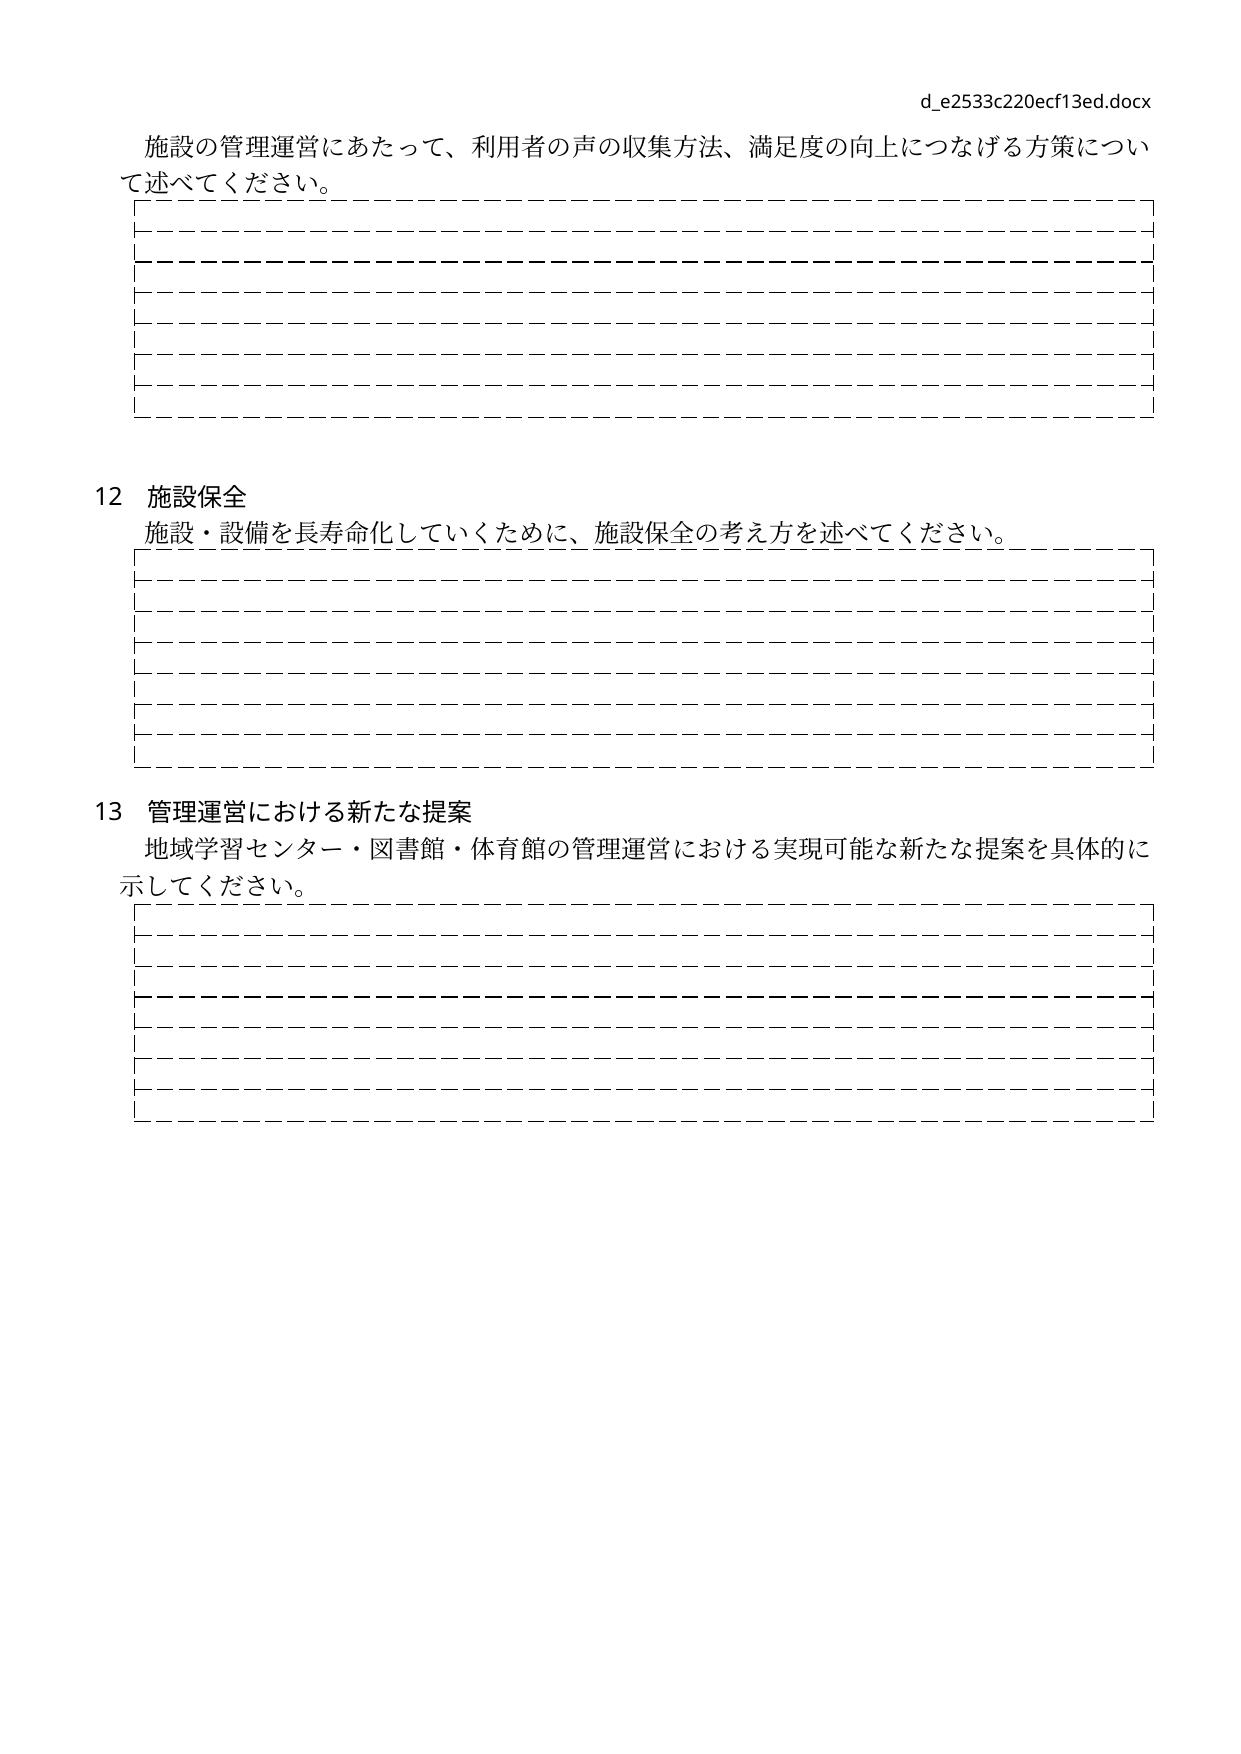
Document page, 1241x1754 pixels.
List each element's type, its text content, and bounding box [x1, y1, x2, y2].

table_header [134, 200, 1153, 231]
table_cell [134, 611, 1153, 642]
text 13 管理運営における新たな提案 [94, 793, 1151, 829]
table_cell [134, 1058, 1153, 1089]
table_cell [134, 642, 1153, 673]
text 地域学習センター・図書館・体育館の管理運営における実現可能な新たな提案を具体的に示してください。 [119, 829, 1151, 904]
table_cell [134, 323, 1153, 354]
table_cell [134, 1027, 1153, 1058]
table_cell [134, 704, 1153, 734]
table_cell [134, 996, 1153, 1027]
table_cell [134, 231, 1153, 261]
text 12 施設保全 [94, 477, 1151, 513]
table_cell [134, 292, 1153, 323]
text 施設の管理運営にあたって、利用者の声の収集方法、満足度の向上につなげる方策について述べてください。 [119, 128, 1151, 200]
table_cell [134, 734, 1153, 767]
table_cell [134, 966, 1153, 996]
table_header [134, 549, 1153, 580]
table_cell [134, 580, 1153, 611]
table_cell [134, 261, 1153, 292]
table_header [134, 904, 1153, 935]
table_cell [134, 673, 1153, 703]
table_cell [134, 354, 1153, 385]
table_cell [134, 1089, 1153, 1121]
table_cell [134, 385, 1153, 417]
text 施設・設備を長寿命化していくために、施設保全の考え方を述べてください。 [94, 513, 1151, 549]
table_cell [134, 935, 1153, 966]
